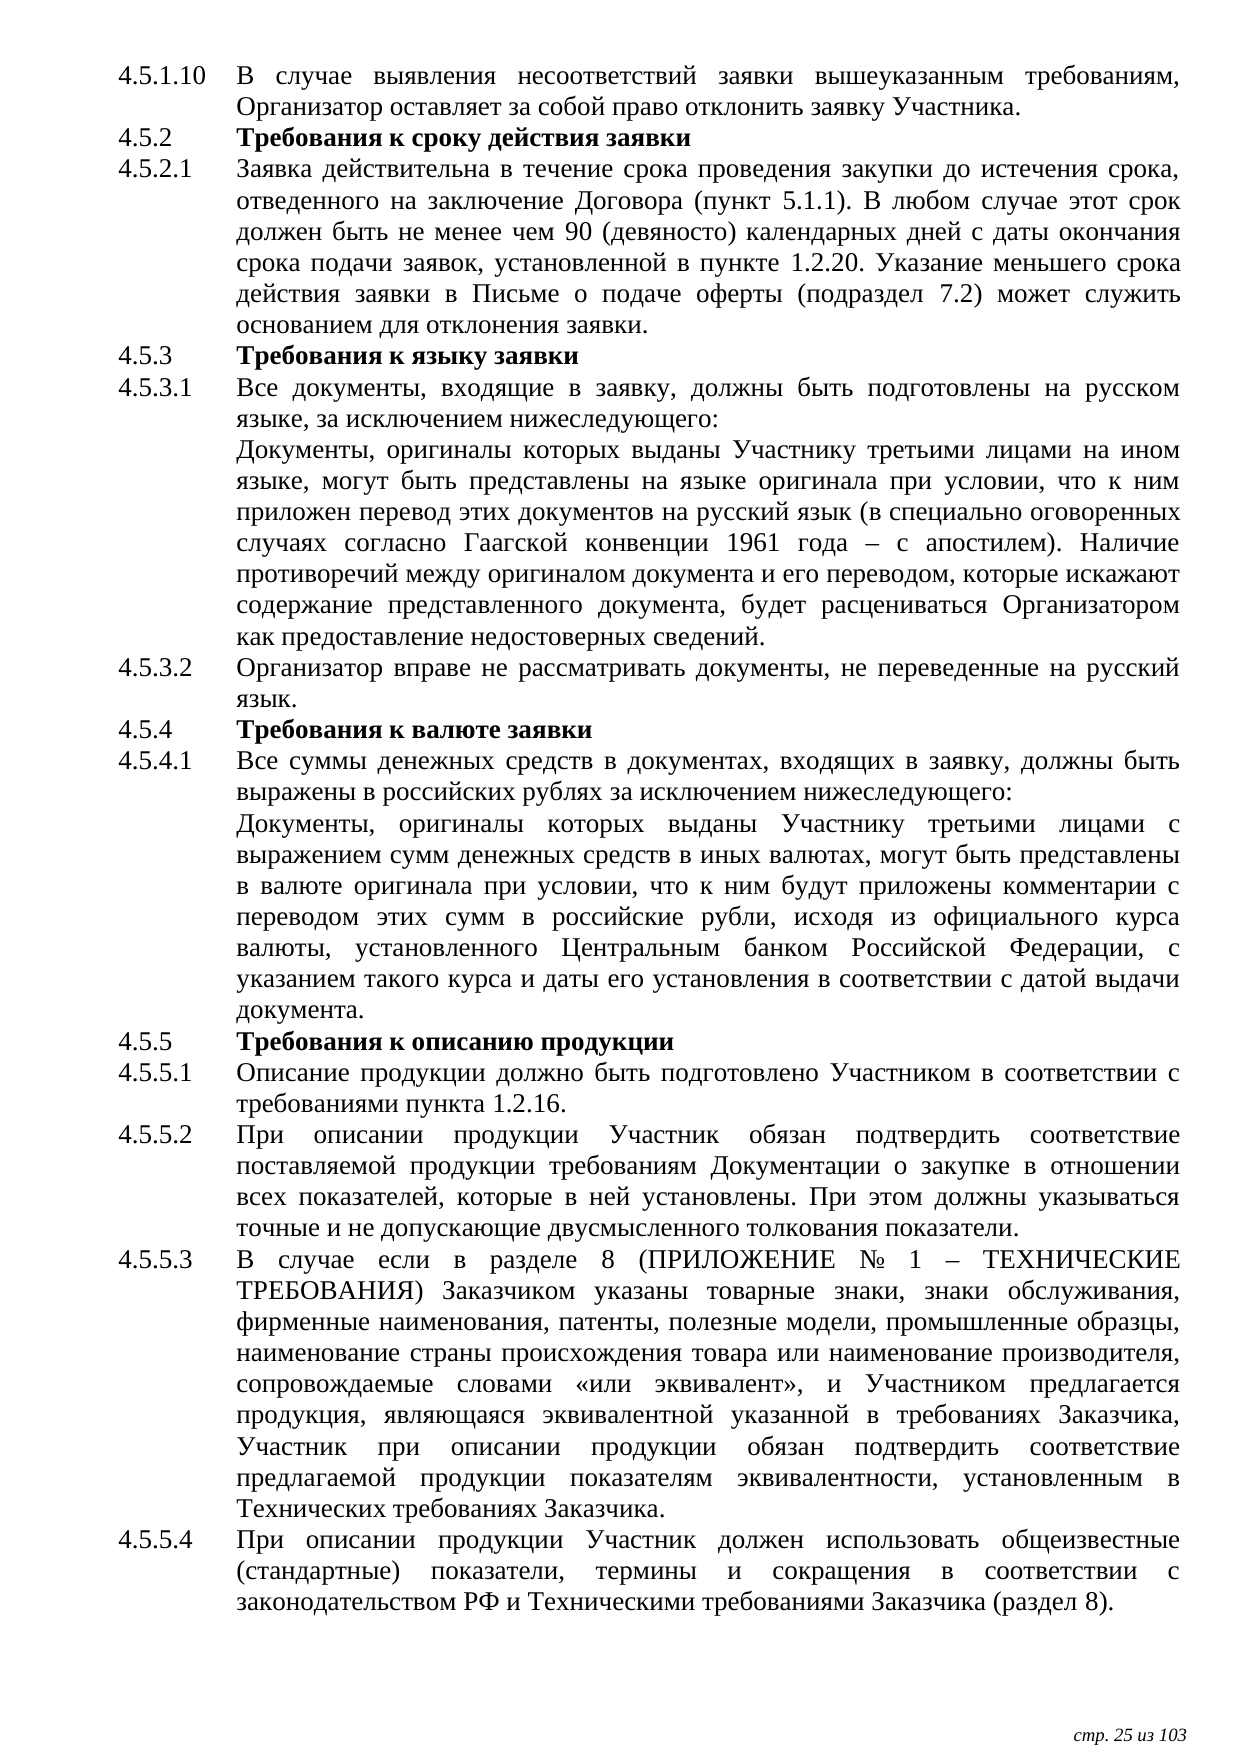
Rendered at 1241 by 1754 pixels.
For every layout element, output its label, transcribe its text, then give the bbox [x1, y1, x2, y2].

list Все суммы денежных средств в документах, входящих в заявку, должны быть выражены в российских рублях за исключением нижеследующего: [118, 744, 1181, 807]
list В случае выявления несоответствий заявки вышеуказанным требованиям, Организатор оставляет за собой право отклонить заявку Участника. [118, 59, 1181, 121]
list Организатор вправе не рассматривать документы, не переведенные на русский язык. [118, 651, 1181, 713]
list Все документы, входящие в заявку, должны быть подготовлены на русском языке, за исключением нижеследующего: [118, 371, 1181, 433]
text Требования к сроку действия заявки [118, 121, 1181, 153]
text Требования к валюте заявки [118, 713, 1181, 744]
text Заявка действительна в течение срока проведения закупки до истечения срока, отведенного на заключение Договора (пункт 5.1.1). В любом случае этот срок должен быть не менее чем 90 (девяносто) календарных дней с даты окончания срока подачи заявок, установленной в пункте 1.2.20. Указание меньшего срока действия заявки в Письме о подаче оферты (подраздел 7.2) может служить основанием для отклонения заявки. [118, 153, 1181, 339]
text В случае если в разделе 8 (ПРИЛОЖЕНИЕ № 1 – ТЕХНИЧЕСКИЕ ТРЕБОВАНИЯ) Заказчиком указаны товарные знаки, знаки обслуживания, фирменные наименования, патенты, полезные модели, промышленные образцы, наименование страны происхождения товара или наименование производителя, сопровождаемые словами «или эквивалент», и Участником предлагается продукция, являющаяся эквивалентной указанной в требованиях Заказчика, Участник при описании продукции обязан подтвердить соответствие предлагаемой продукции показателям эквивалентности, установленным в Технических требованиях Заказчика. [118, 1243, 1181, 1523]
text Описание продукции должно быть подготовлено Участником в соответствии с требованиями пункта 1.2.16. [118, 1056, 1181, 1118]
text При описании продукции Участник должен использовать общеизвестные (стандартные) показатели, термины и сокращения в соответствии с законодательством РФ и Техническими требованиями Заказчика (раздел 8). [118, 1523, 1181, 1616]
text Требования к языку заявки [118, 339, 1181, 371]
text Документы, оригиналы которых выданы Участнику третьими лицами на ином языке, могут быть представлены на языке оригинала при условии, что к ним приложен перевод этих документов на русский язык (в специально оговоренных случаях согласно Гаагской конвенции 1961 года – с апостилем). Наличие противоречий между оригиналом документа и его переводом, которые искажают содержание представленного документа, будет расцениваться Организатором как предоставление недостоверных сведений. [236, 433, 1181, 651]
text Требования к описанию продукции [118, 1025, 1181, 1056]
text При описании продукции Участник обязан подтвердить соответствие поставляемой продукции требованиям Документации о закупке в отношении всех показателей, которые в ней установлены. При этом должны указываться точные и не допускающие двусмысленного толкования показатели. [118, 1118, 1181, 1243]
text Документы, оригиналы которых выданы Участнику третьими лицами с выражением сумм денежных средств в иных валютах, могут быть представлены в валюте оригинала при условии, что к ним будут приложены комментарии с переводом этих сумм в российские рубли, исходя из официального курса валюты, установленного Центральным банком Российской Федерации, с указанием такого курса и даты его установления в соответствии с датой выдачи документа. [236, 807, 1181, 1025]
